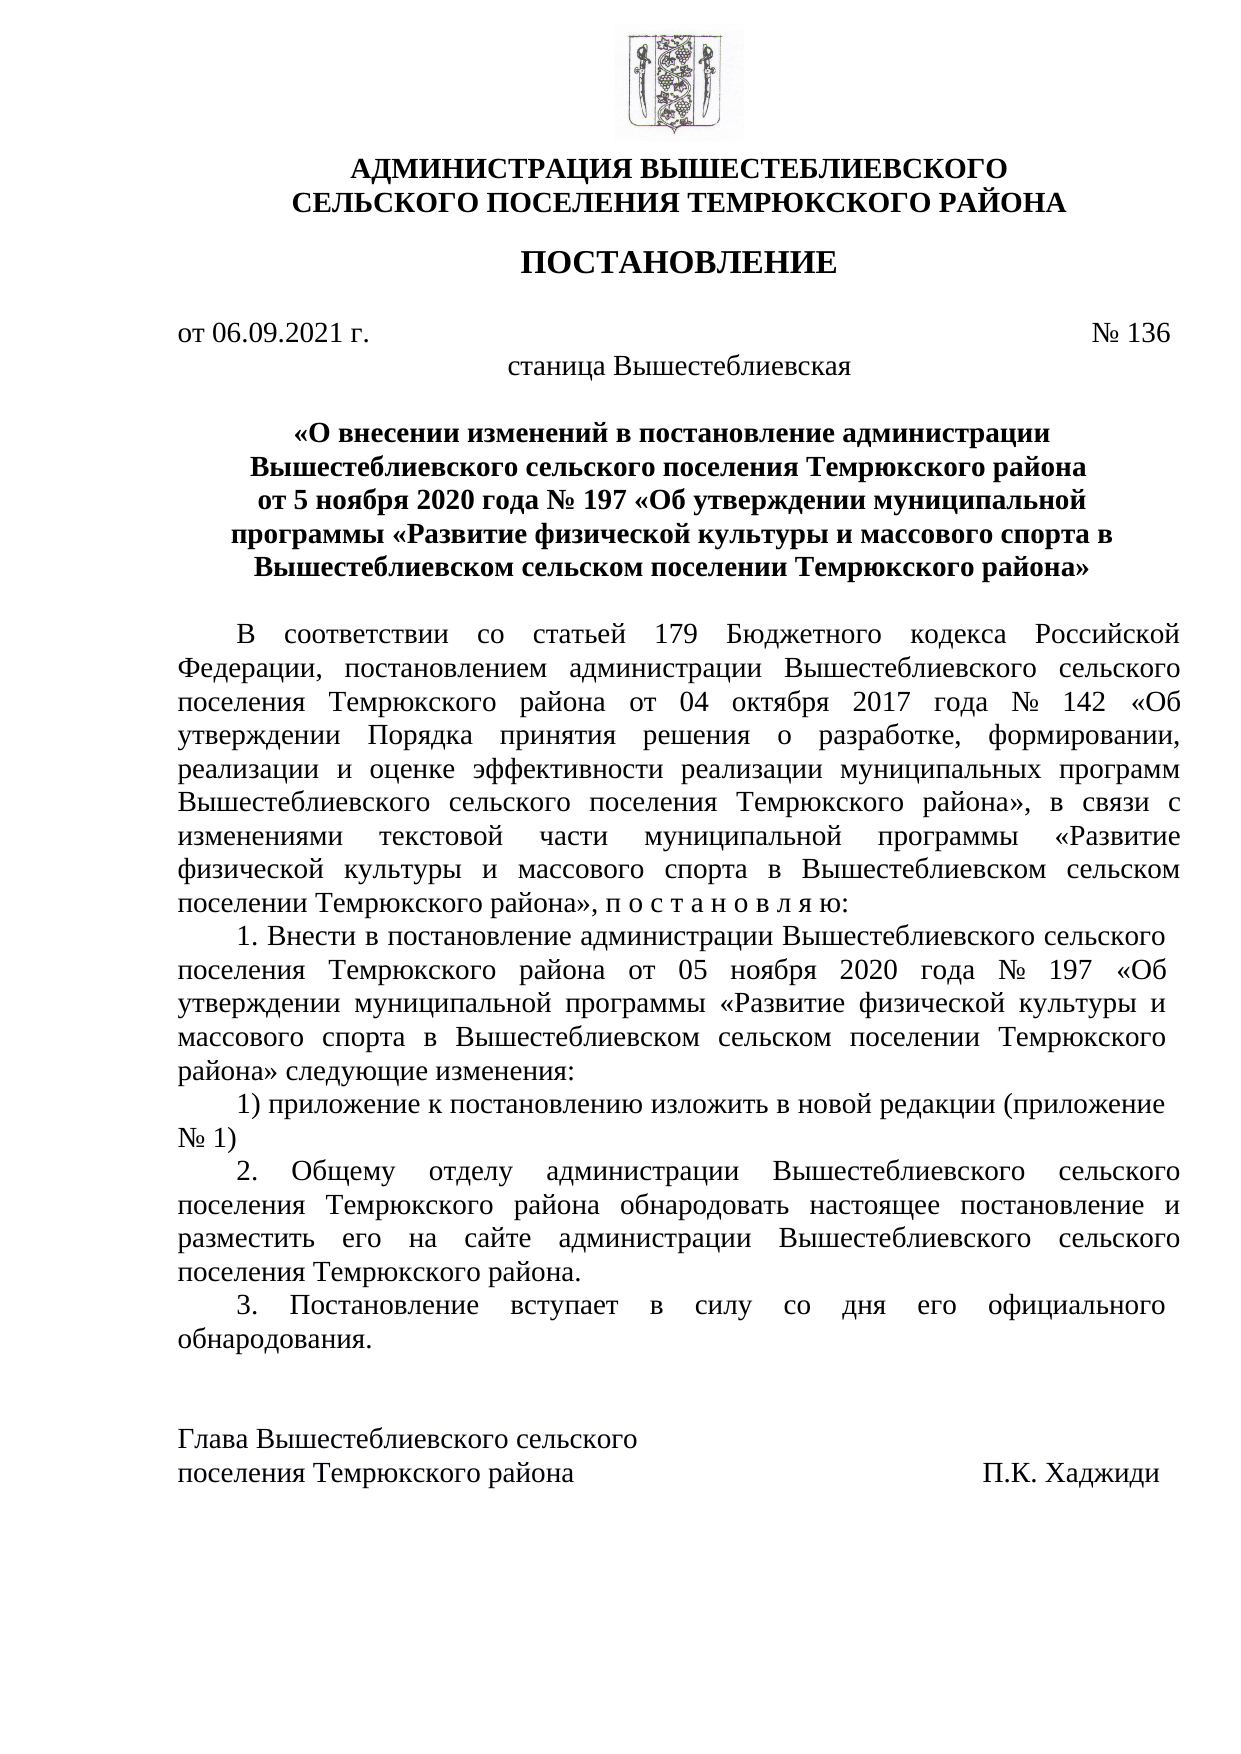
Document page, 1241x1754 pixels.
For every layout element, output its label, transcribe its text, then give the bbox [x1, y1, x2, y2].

text станица Вышестеблиевская [177, 348, 1181, 382]
text В соответствии со статьей 179 Бюджетного кодекса Российской Федерации, постановлением администрации Вышестеблиевского сельского поселения Темрюкского района от 04 октября 2017 года № 142 «Об утверждении Порядка принятия решения о разработке, формировании, реализации и оценке эффективности реализации муниципальных программ Вышестеблиевского сельского поселения Темрюкского района», в связи с изменениями текстовой части муниципальной программы «Развитие физической культуры и массового спорта в Вышестеблиевском сельском поселении Темрюкского района», п о с т а н о в л я ю: [177, 617, 1181, 918]
text 1. Внести в постановление администрации Вышестеблиевского сельского поселения Темрюкского района от 05 ноября 2020 года № 197 «Об утверждении муниципальной программы «Развитие физической культуры и массового спорта в Вышестеблиевском сельском поселении Темрюкского района» следующие изменения: [177, 918, 1167, 1086]
text Глава Вышестеблиевского сельского [177, 1422, 1181, 1455]
picture [614, 24, 744, 141]
text «О внесении изменений в постановление администрации Вышестеблиевского сельского поселения Темрюкского района от 5 ноября 2020 года № 197 «Об утверждении муниципальной программы «Развитие физической культуры и массового спорта в Вышестеблиевском сельском поселении Темрюкского района» [177, 415, 1167, 583]
text от 06.09.2021 г. № 136 [177, 315, 1181, 348]
text 2. Общему отделу администрации Вышестеблиевского сельского поселения Темрюкского района обнародовать настоящее постановление и разместить его на сайте администрации Вышестеблиевского сельского поселения Темрюкского района. [177, 1153, 1181, 1287]
text 1) приложение к постановлению изложить в новой редакции (приложение № 1) [177, 1086, 1167, 1153]
text поселения Темрюкского района П.К. Хаджиди [177, 1455, 1181, 1489]
text АДМИНИСТРАЦИЯ ВЫШЕСТЕБЛИЕВСКОГО [177, 152, 1181, 185]
text ПОСТАНОВЛЕНИЕ [177, 243, 1181, 281]
text 3. Постановление вступает в силу со дня его официального обнародования. [177, 1287, 1167, 1354]
text СЕЛЬСКОГО ПОСЕЛЕНИЯ ТЕМРЮКСКОГО РАЙОНА [177, 185, 1181, 219]
